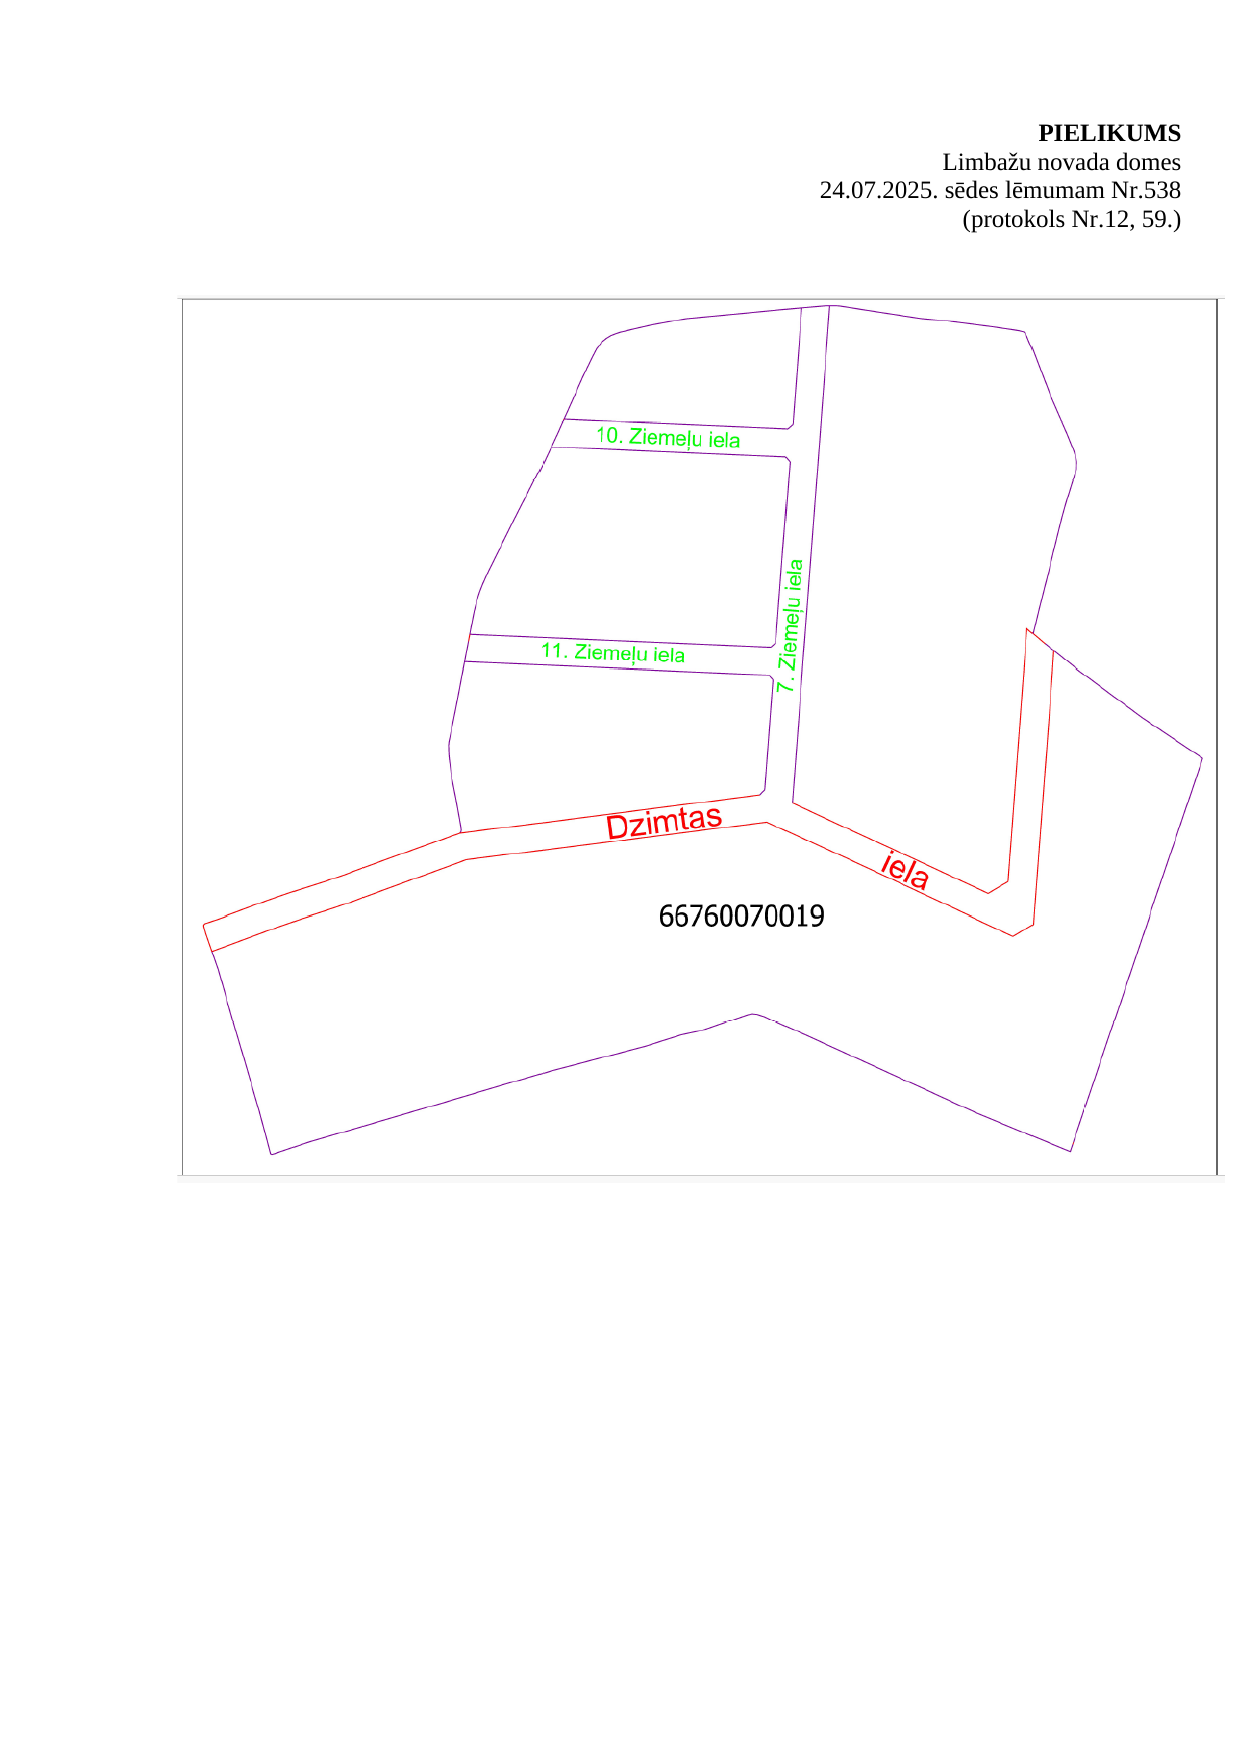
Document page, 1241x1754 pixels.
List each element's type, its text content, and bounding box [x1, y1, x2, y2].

text Limbažu novada domes [177, 147, 1181, 176]
text PIELIKUMS [177, 118, 1181, 147]
text (protokols Nr.12, 59.) [177, 204, 1181, 233]
text 24.07.2025. sēdes lēmumam Nr.538 [177, 176, 1181, 204]
picture [177, 295, 1225, 1183]
